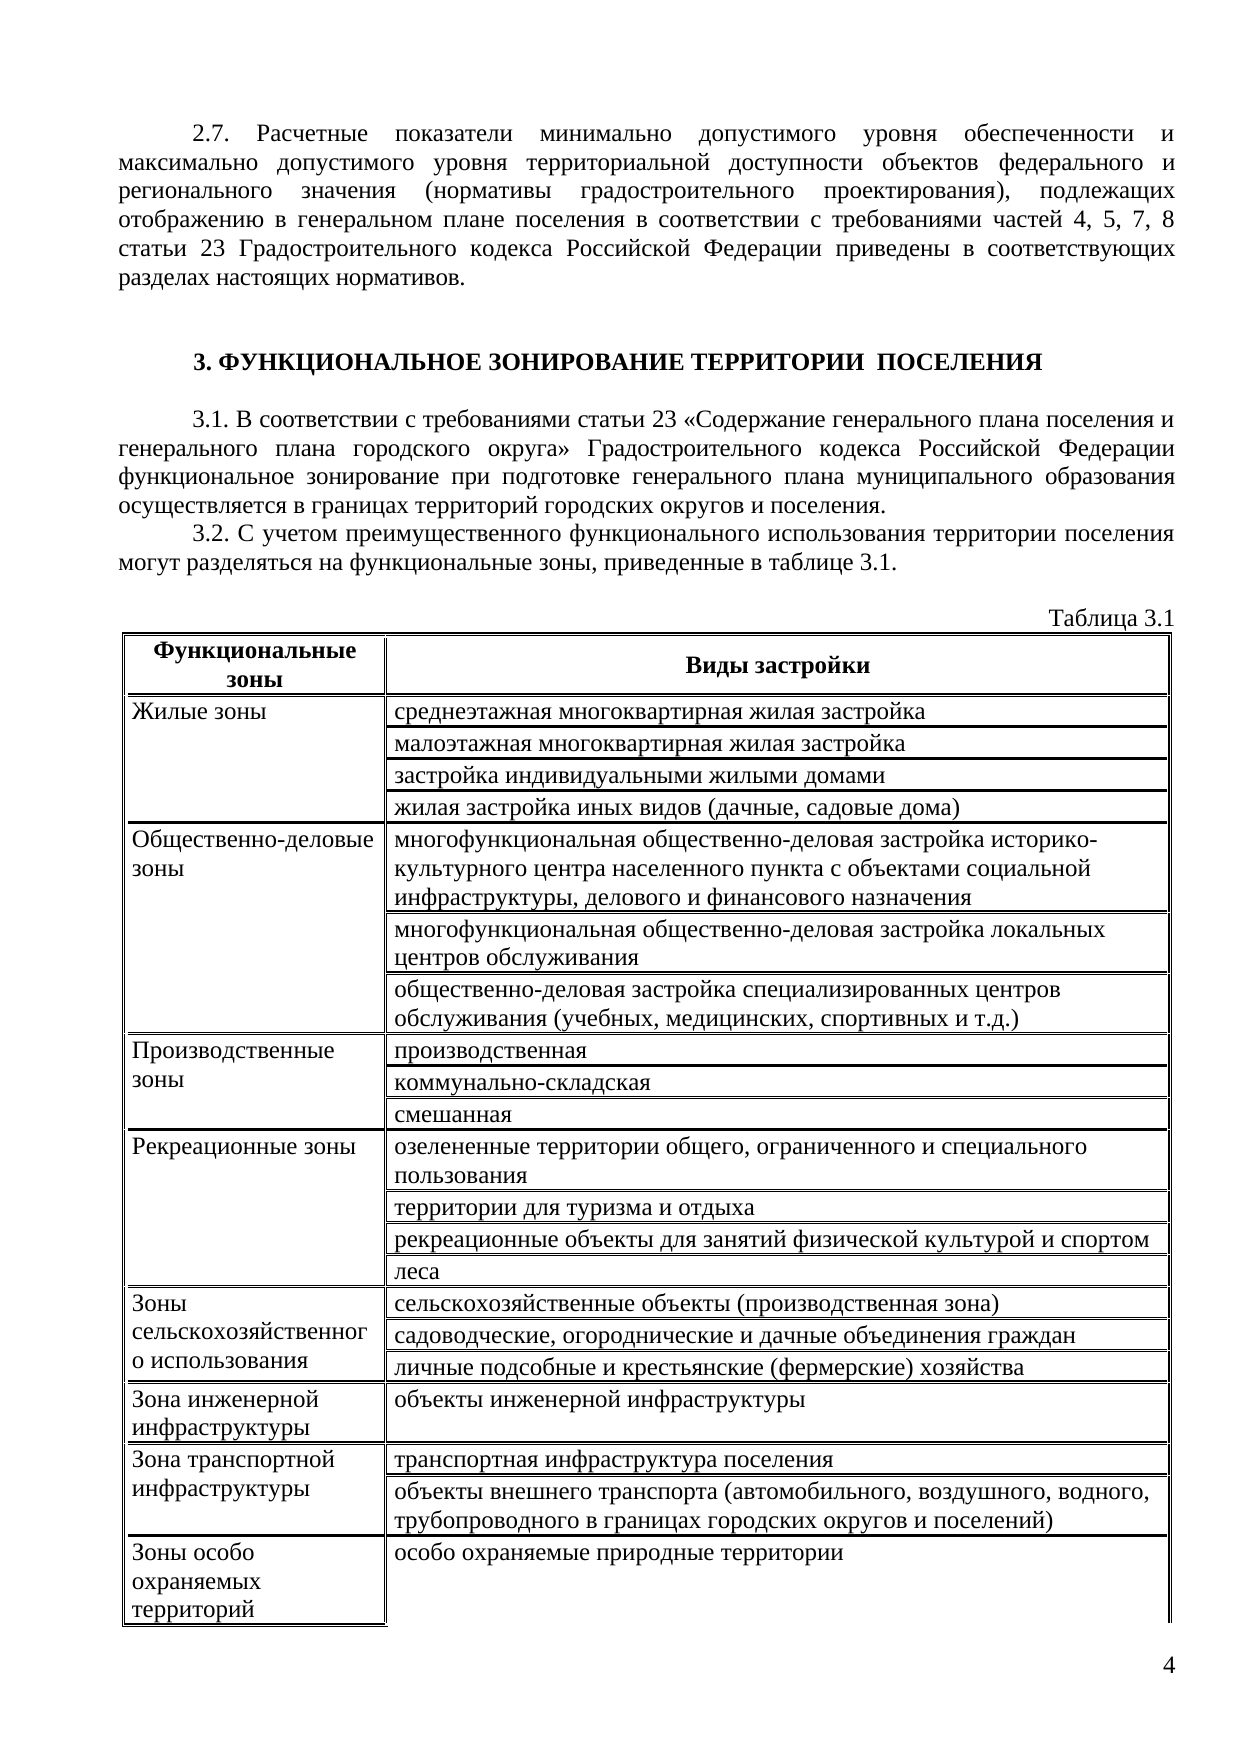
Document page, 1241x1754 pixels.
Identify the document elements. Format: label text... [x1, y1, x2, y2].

table_cell садоводческие, огороднические и дачные объединения граждан [387, 1316, 1169, 1348]
table_cell сельскохозяйственные объекты (производственная зона) [387, 1285, 1169, 1316]
table_cell малоэтажная многоквартирная жилая застройка [387, 725, 1168, 757]
table_cell многофункциональная общественно-деловая застройка историко-культурного центра населенного пункта с объектами социальной инфраструктуры, делового и финансового назначения [387, 821, 1168, 910]
table_cell объекты внешнего транспорта (автомобильного, воздушного, водного, трубопроводного в границах городских округов и поселений) [387, 1473, 1169, 1534]
table_header Виды застройки [386, 636, 1168, 693]
table_cell жилая застройка иных видов (дачные, садовые дома) [387, 789, 1168, 821]
table_cell смешанная [386, 1096, 1170, 1128]
table_cell особо охраняемые природные территории [387, 1534, 1168, 1623]
table_cell Жилые зоны [125, 693, 384, 821]
table_header Функциональные зоны [125, 636, 386, 693]
table_cell многофункциональная общественно-деловая застройка локальных центров обслуживания [387, 910, 1169, 971]
table_cell леса [387, 1253, 1169, 1284]
table_cell застройка индивидуальными жилыми домами [387, 757, 1168, 789]
table_cell Зона инженерной инфраструктуры [125, 1380, 384, 1441]
table_cell объекты инженерной инфраструктуры [387, 1380, 1169, 1441]
table_cell личные подсобные и крестьянские (фермерские) хозяйства [387, 1349, 1169, 1380]
table_cell среднеэтажная многоквартирная жилая застройка [387, 693, 1169, 725]
table_cell территории для туризма и отдыха [387, 1189, 1169, 1221]
text 3. ФУНКЦИОНАЛЬНОЕ ЗОНИРОВАНИЕ ТЕРРИТОРИИ ПОСЕЛЕНИЯ [118, 347, 1175, 376]
table_cell Рекреационные зоны [124, 1128, 384, 1284]
table_cell рекреационные объекты для занятий физической культурой и спортом [386, 1221, 1170, 1252]
table_cell Зоны особо охраняемых территорий [125, 1534, 386, 1623]
text 2.7. Расчетные показатели минимально допустимого уровня обеспеченности и максимально допустимого уровня территориальной доступности объектов федерального и регионального значения (нормативы градостроительного проектирования), подлежащих отображению в генеральном плане поселения в соответствии с требованиями частей 4, 5, 7, 8 статьи 23 Градостроительного кодекса Российской Федерации приведены в соответствующих разделах настоящих нормативов. [118, 118, 1175, 291]
text 3.1. В соответствии с требованиями статьи 23 «Содержание генерального плана поселения и генерального плана городского округа» Градостроительного кодекса Российской Федерации функциональное зонирование при подготовке генерального плана муниципального образования осуществляется в границах территорий городских округов и поселения. [118, 404, 1175, 518]
table_cell Зона транспортной инфраструктуры [125, 1441, 384, 1534]
table_cell общественно-деловая застройка специализированных центров обслуживания (учебных, медицинских, спортивных и т.д.) [387, 971, 1169, 1032]
table_cell Общественно-деловые зоны [125, 821, 384, 1032]
table_cell транспортная инфраструктура поселения [387, 1441, 1169, 1473]
table_cell Зоны сельскохозяйственного использования [125, 1285, 384, 1380]
table_cell Производственные зоны [124, 1032, 386, 1128]
text 3.2. С учетом преимущественного функционального использования территории поселения могут разделяться на функциональные зоны, приведенные в таблице 3.1. [118, 518, 1175, 575]
table_cell коммунально-складская [387, 1064, 1168, 1096]
table_cell озелененные территории общего, ограниченного и специального пользования [387, 1128, 1170, 1188]
table_cell производственная [386, 1032, 1170, 1064]
text Таблица 3.1 [118, 604, 1175, 632]
